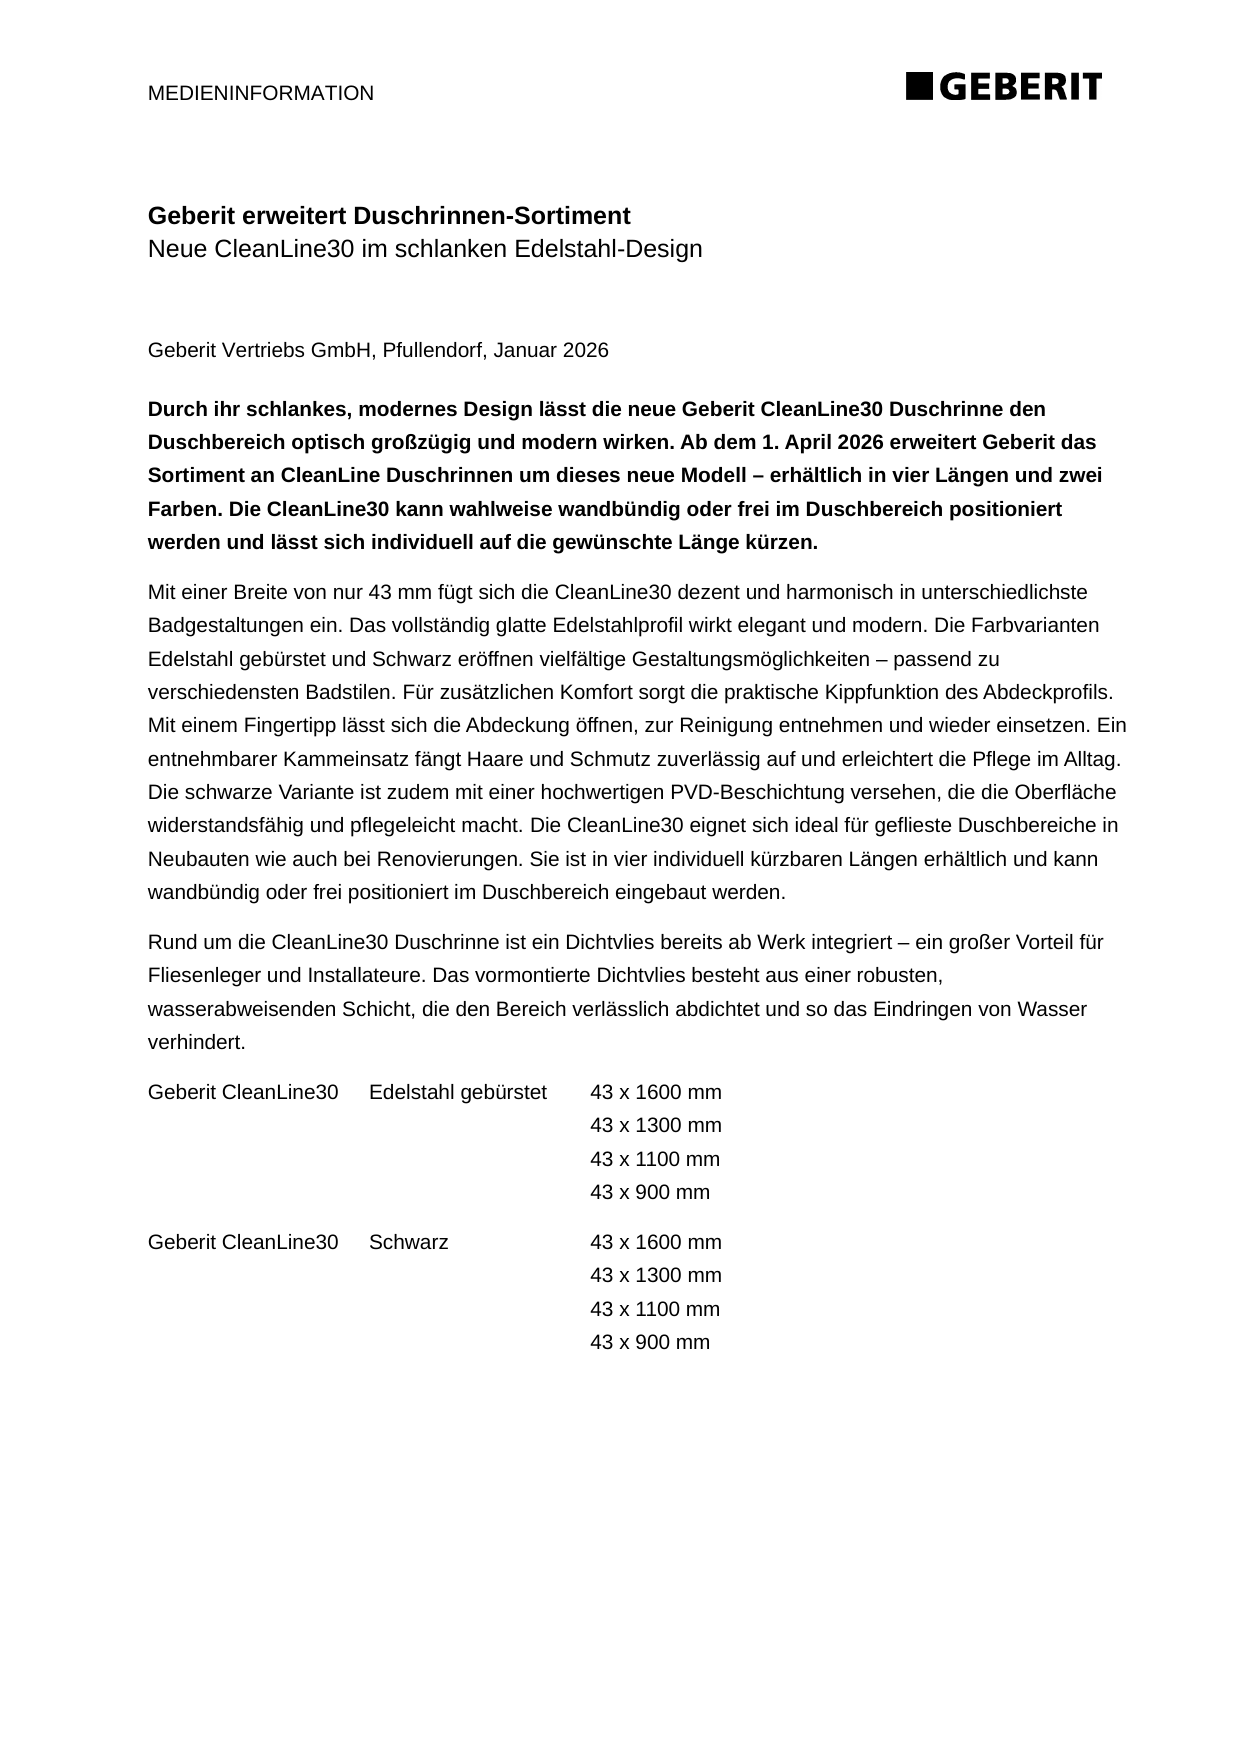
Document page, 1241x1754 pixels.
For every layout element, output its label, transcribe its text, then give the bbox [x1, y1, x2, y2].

text Geberit Vertriebs GmbH, Pfullendorf, Januar 2026 [148, 331, 1137, 364]
text Geberit CleanLine30 Schwarz 43 x 1600 mm 43 x 1300 mm 43 x 1100 mm 43 x 900 mm [148, 1223, 1137, 1389]
text Geberit CleanLine30 Edelstahl gebürstet 43 x 1600 mm 43 x 1300 mm 43 x 1100 mm 43 x 900 mm [148, 1073, 1137, 1206]
text Durch ihr schlankes, modernes Design lässt die neue Geberit CleanLine30 Duschrinne den Duschbereich optisch großzügig und modern wirken. Ab dem 1. April 2026 erweitert Geberit das Sortiment an CleanLine Duschrinnen um dieses neue Modell – erhältlich in vier Längen und zwei Farben. Die CleanLine30 kann wahlweise wandbündig oder frei im Duschbereich positioniert werden und lässt sich individuell auf die gewünschte Länge kürzen. [148, 389, 1137, 556]
text Rund um die CleanLine30 Duschrinne ist ein Dichtvlies bereits ab Werk integriert – ein großer Vorteil für Fliesenleger und Installateure. Das vormontierte Dichtvlies besteht aus einer robusten, wasserabweisenden Schicht, die den Bereich verlässlich abdichtet und so das Eindringen von Wasser verhindert. [148, 923, 1137, 1056]
text Geberit erweitert Duschrinnen-Sortiment Neue CleanLine30 im schlanken Edelstahl-Design [148, 198, 1137, 264]
text Mit einer Breite von nur 43 mm fügt sich die CleanLine30 dezent und harmonisch in unterschiedlichste Badgestaltungen ein. Das vollständig glatte Edelstahlprofil wirkt elegant und modern. Die Farbvarianten Edelstahl gebürstet und Schwarz eröffnen vielfältige Gestaltungsmöglichkeiten – passend zu verschiedensten Badstilen. Für zusätzlichen Komfort sorgt die praktische Kippfunktion des Abdeckprofils. Mit einem Fingertipp lässt sich die Abdeckung öffnen, zur Reinigung entnehmen und wieder einsetzen. Ein entnehmbarer Kammeinsatz fängt Haare und Schmutz zuverlässig auf und erleichtert die Pflege im Alltag. Die schwarze Variante ist zudem mit einer hochwertigen PVD-Beschichtung versehen, die die Oberfläche widerstandsfähig und pflegeleicht macht. Die CleanLine30 eignet sich ideal für geflieste Duschbereiche in Neubauten wie auch bei Renovierungen. Sie ist in vier individuell kürzbaren Längen erhältlich und kann wandbündig oder frei positioniert im Duschbereich eingebaut werden. [148, 573, 1137, 906]
picture [906, 72, 1102, 100]
